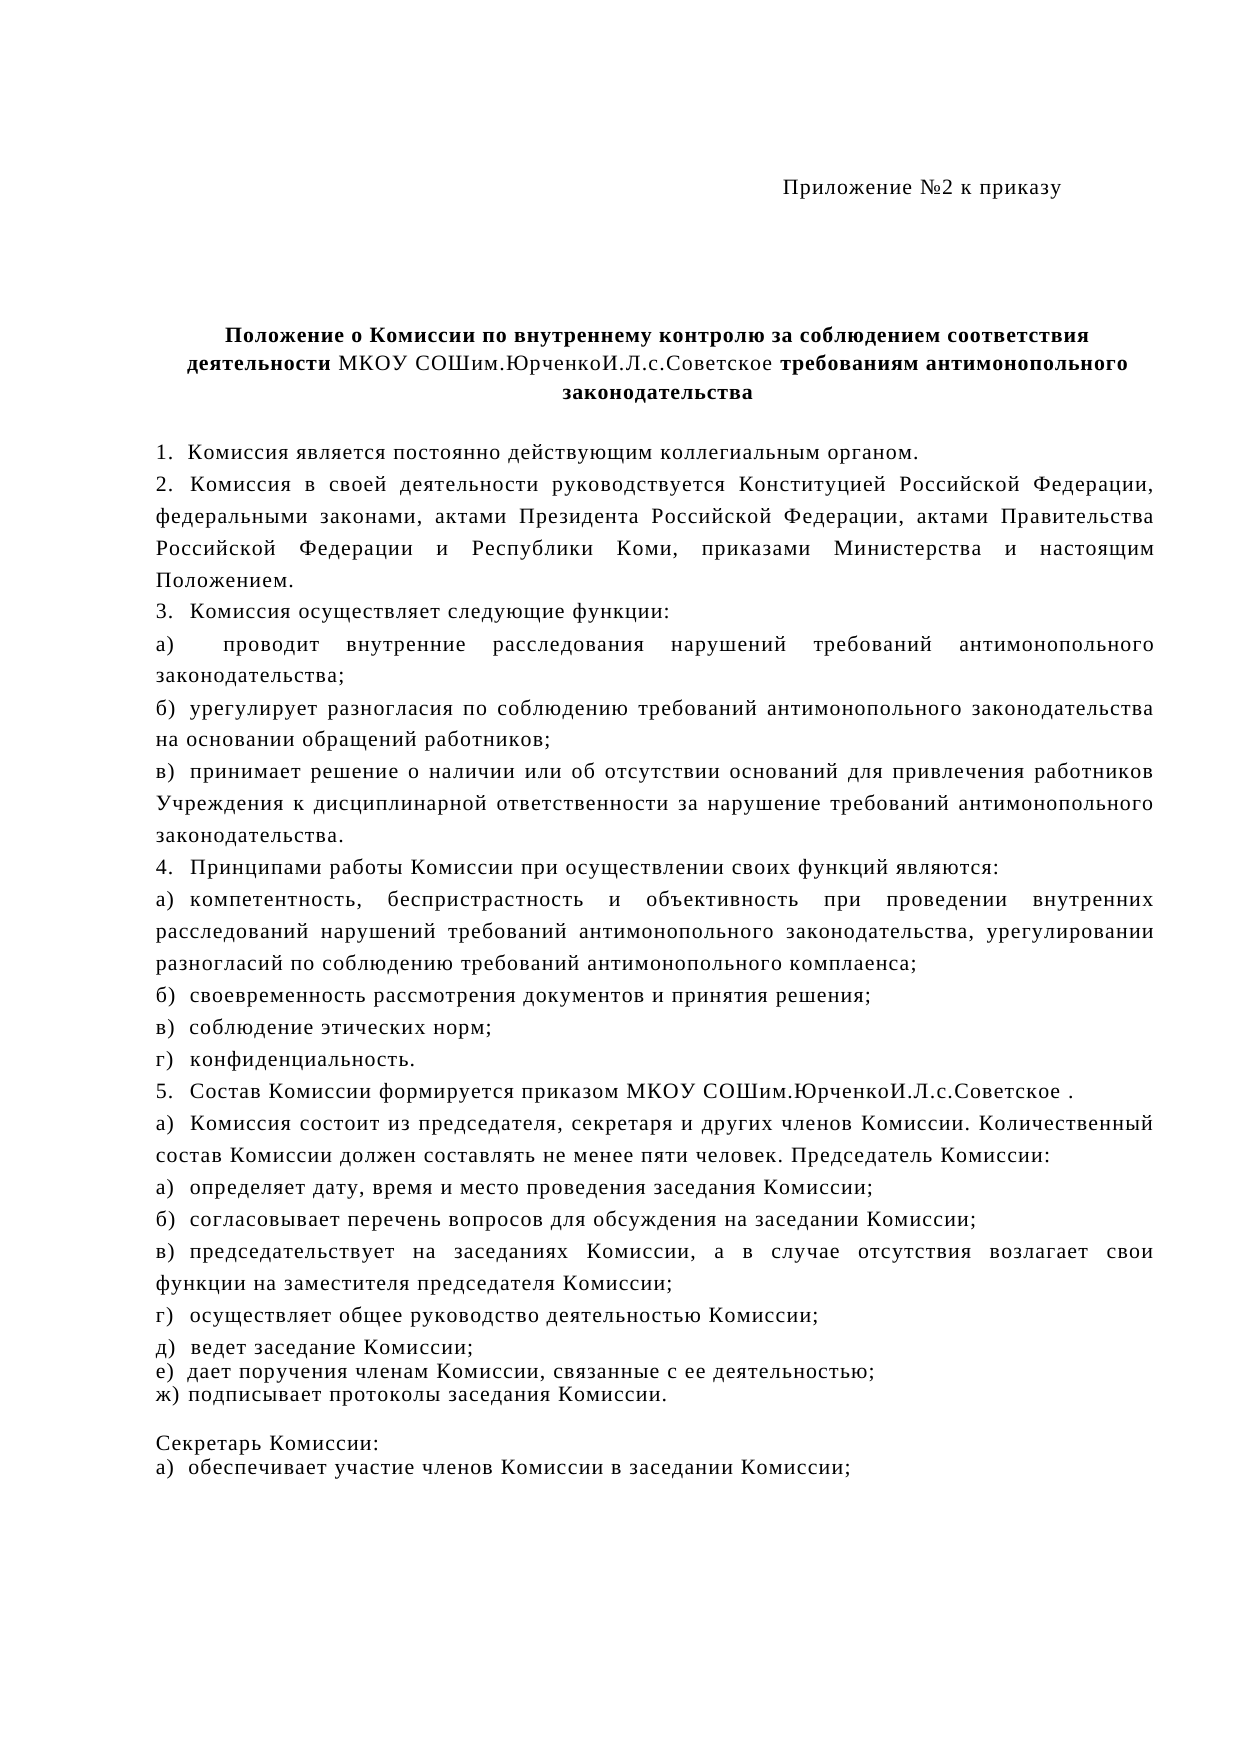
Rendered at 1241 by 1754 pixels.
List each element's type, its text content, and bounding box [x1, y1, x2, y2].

list Комиссия является постоянно действующим коллегиальным органом. [156, 433, 1159, 466]
list Принципами работы Комиссии при осуществлении своих функций являются: [156, 849, 1159, 881]
text Положение о Комиссии по внутреннему контролю за соблюдением соответствия деятельности МКОУ СОШим.ЮрченкоИ.Л.с.Советское требованиям антимонопольного законодательства [156, 319, 1159, 405]
text г) осуществляет общее руководство деятельностью Комиссии; [156, 1297, 1159, 1329]
list Комиссия осуществляет следующие функции: [156, 593, 1159, 625]
text Секретарь Комиссии: [156, 1432, 1159, 1454]
text г) конфиденциальность. [156, 1041, 1159, 1073]
text б) урегулирует разногласия по соблюдению требований антимонопольного законодательства на основании обращений работников; [156, 689, 1155, 753]
text в) принимает решение о наличии или об отсутствии оснований для привлечения работников Учреждения к дисциплинарной ответственности за нарушение требований антимонопольного законодательства. [156, 753, 1155, 849]
text б) своевременность рассмотрения документов и принятия решения; [156, 977, 1159, 1009]
text в) председательствует на заседаниях Комиссии, а в случае отсутствия возлагает свои функции на заместителя председателя Комиссии; [156, 1233, 1155, 1297]
list Состав Комиссии формируется приказом МКОУ СОШим.ЮрченкоИ.Л.с.Советское . [156, 1073, 1159, 1105]
text Приложение №2 к приказу [783, 169, 1155, 201]
text ж) подписывает протоколы заседания Комиссии. [156, 1384, 1159, 1406]
text а) Комиссия состоит из председателя, секретаря и других членов Комиссии. Количественный состав Комиссии должен составлять не менее пяти человек. Председатель Комиссии: [156, 1105, 1155, 1169]
text д) ведет заседание Комиссии; [156, 1329, 1159, 1361]
text в) соблюдение этических норм; [156, 1009, 1159, 1041]
text а) обеспечивает участие членов Комиссии в заседании Комиссии; [156, 1457, 1159, 1479]
text а) определяет дату, время и место проведения заседания Комиссии; [156, 1169, 1159, 1201]
text а) проводит внутренние расследования нарушений требований антимонопольного законодательства; [156, 625, 1155, 689]
text е) дает поручения членам Комиссии, связанные с ее деятельностью; [156, 1361, 1159, 1383]
list Комиссия в своей деятельности руководствуется Конституцией Российской Федерации, федеральными законами, актами Президента Российской Федерации, актами Правительства Российской Федерации и Республики Коми, приказами Министерства и настоящим Положением. [156, 466, 1155, 593]
text б) согласовывает перечень вопросов для обсуждения на заседании Комиссии; [156, 1201, 1159, 1233]
text а) компетентность, беспристрастность и объективность при проведении внутренних расследований нарушений требований антимонопольного законодательства, урегулировании разногласий по соблюдению требований антимонопольного комплаенса; [156, 881, 1155, 977]
